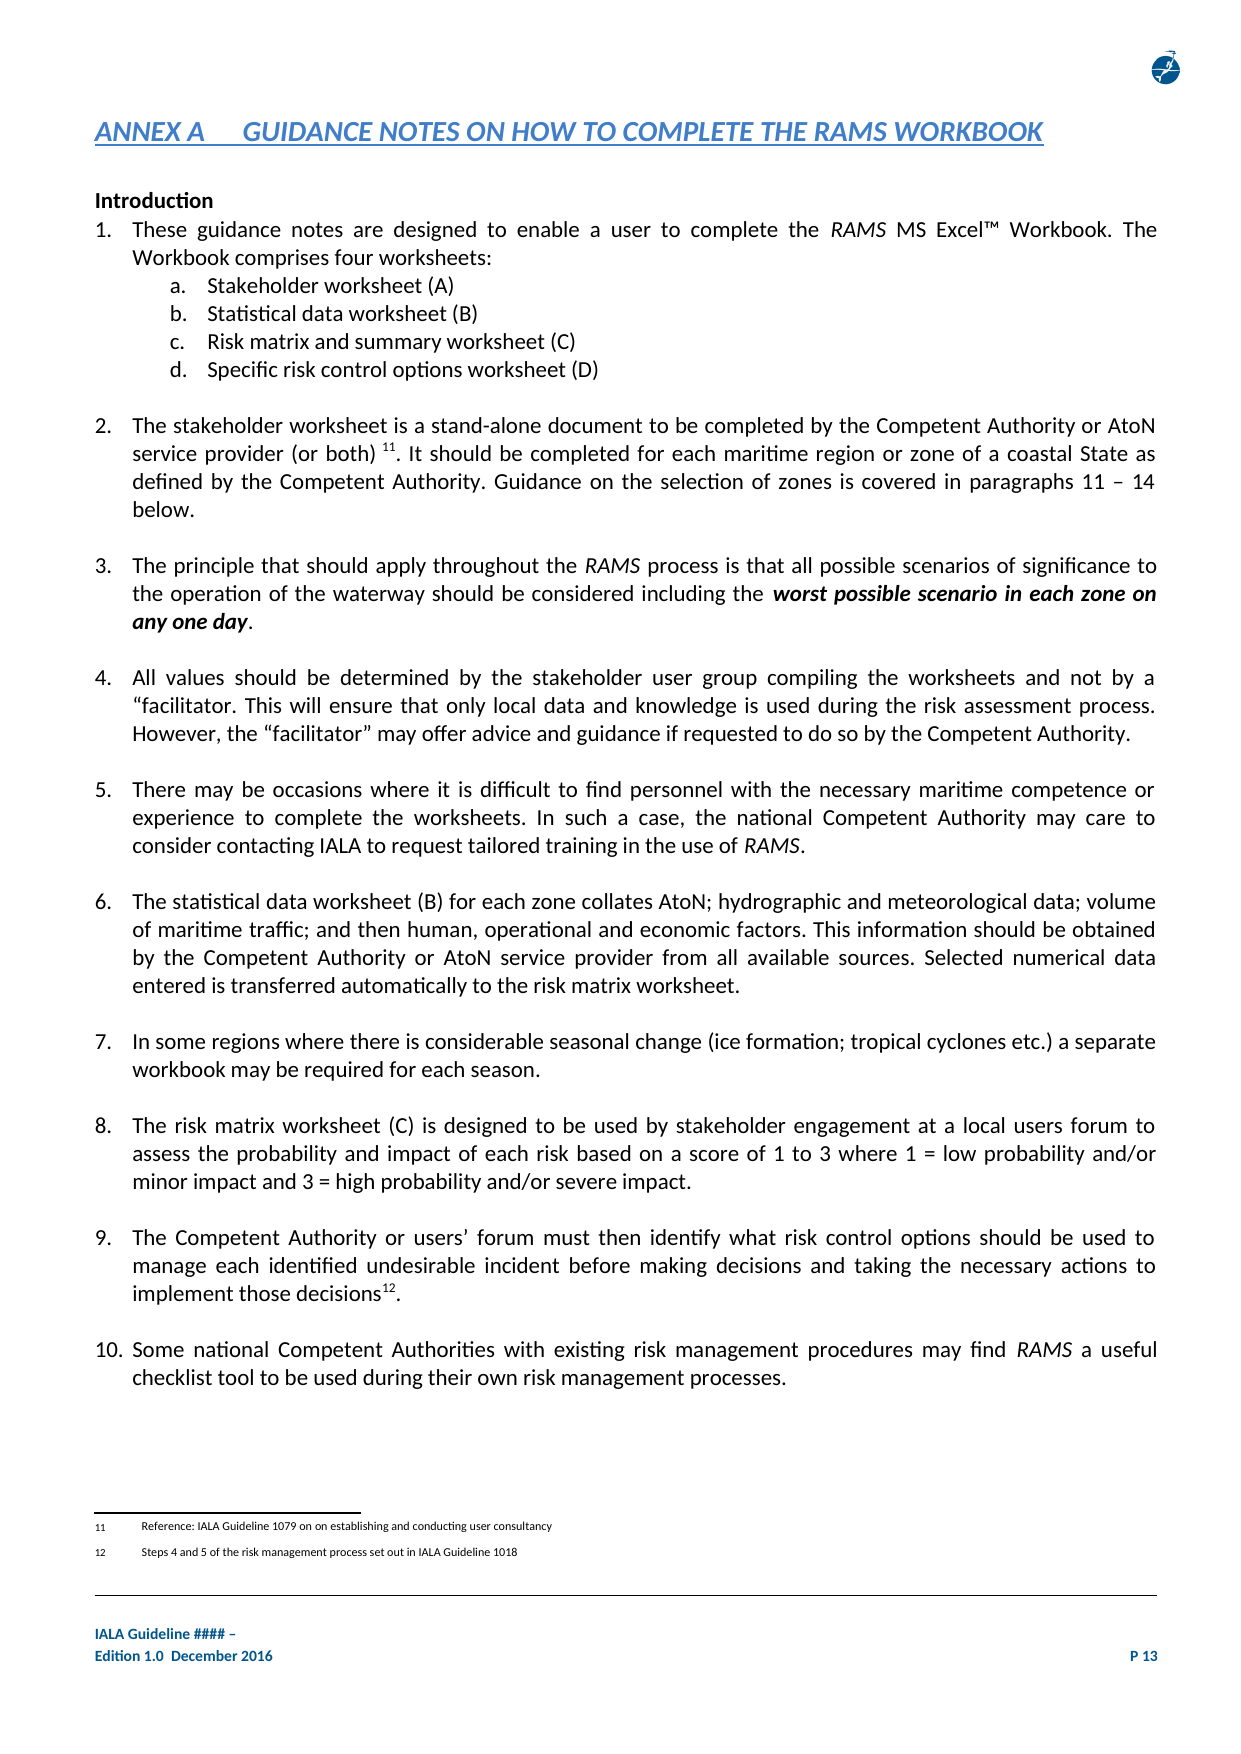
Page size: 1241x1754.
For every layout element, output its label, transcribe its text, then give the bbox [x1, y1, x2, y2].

list The statistical data worksheet (B) for each zone collates AtoN; hydrographic and meteorological data; volume of maritime traffic; and then human, operational and economic factors. This information should be obtained by the Competent Authority or AtoN service provider from all available sources. Selected numerical data entered is transferred automatically to the risk matrix worksheet. [94, 887, 1157, 999]
list The stakeholder worksheet is a stand-alone document to be completed by the Competent Authority or AtoN service provider (or both) . It should be completed for each maritime region or zone of a coastal State as defined by the Competent Authority. Guidance on the selection of zones is covered in paragraphs 11 – 14 below. [94, 411, 1157, 523]
list Some national Competent Authorities with existing risk management procedures may find RAMS a useful checklist tool to be used during their own risk management processes. [94, 1336, 1157, 1392]
list All values should be determined by the stakeholder user group compiling the worksheets and not by a “facilitator. This will ensure that only local data and knowledge is used during the risk assessment process. However, the “facilitator” may offer advice and guidance if requested to do so by the Competent Authority. [94, 663, 1157, 747]
list Statistical data worksheet (B) [169, 299, 1157, 327]
list There may be occasions where it is difficult to find personnel with the necessary maritime competence or experience to complete the worksheets. In such a case, the national Competent Authority may care to consider contacting IALA to request tailored training in the use of RAMS. [94, 775, 1157, 859]
text Introduction [94, 187, 1157, 215]
picture [1120, 0, 1239, 119]
list The principle that should apply throughout the RAMS process is that all possible scenarios of significance to the operation of the waterway should be considered including the worst possible scenario in each zone on any one day. [94, 551, 1157, 635]
list Stakeholder worksheet (A) [169, 271, 1157, 299]
list In some regions where there is considerable seasonal change (ice formation; tropical cyclones etc.) a separate workbook may be required for each season. [94, 1027, 1157, 1083]
list The Competent Authority or users’ forum must then identify what risk control options should be used to manage each identified undesirable incident before making decisions and taking the necessary actions to implement those decisions. [94, 1223, 1157, 1307]
list Risk matrix and summary worksheet (C) [169, 327, 1157, 355]
list Specific risk control options worksheet (D) [169, 355, 1157, 383]
list The risk matrix worksheet (C) is designed to be used by stakeholder engagement at a local users forum to assess the probability and impact of each risk based on a score of 1 to 3 where 1 = low probability and/or minor impact and 3 = high probability and/or severe impact. [94, 1111, 1157, 1195]
text guidance notes on how to complete the RAMS workbook [94, 113, 1157, 149]
list These guidance notes are designed to enable a user to complete the RAMS MS Excel™ Workbook. The Workbook comprises four worksheets: [94, 215, 1157, 271]
